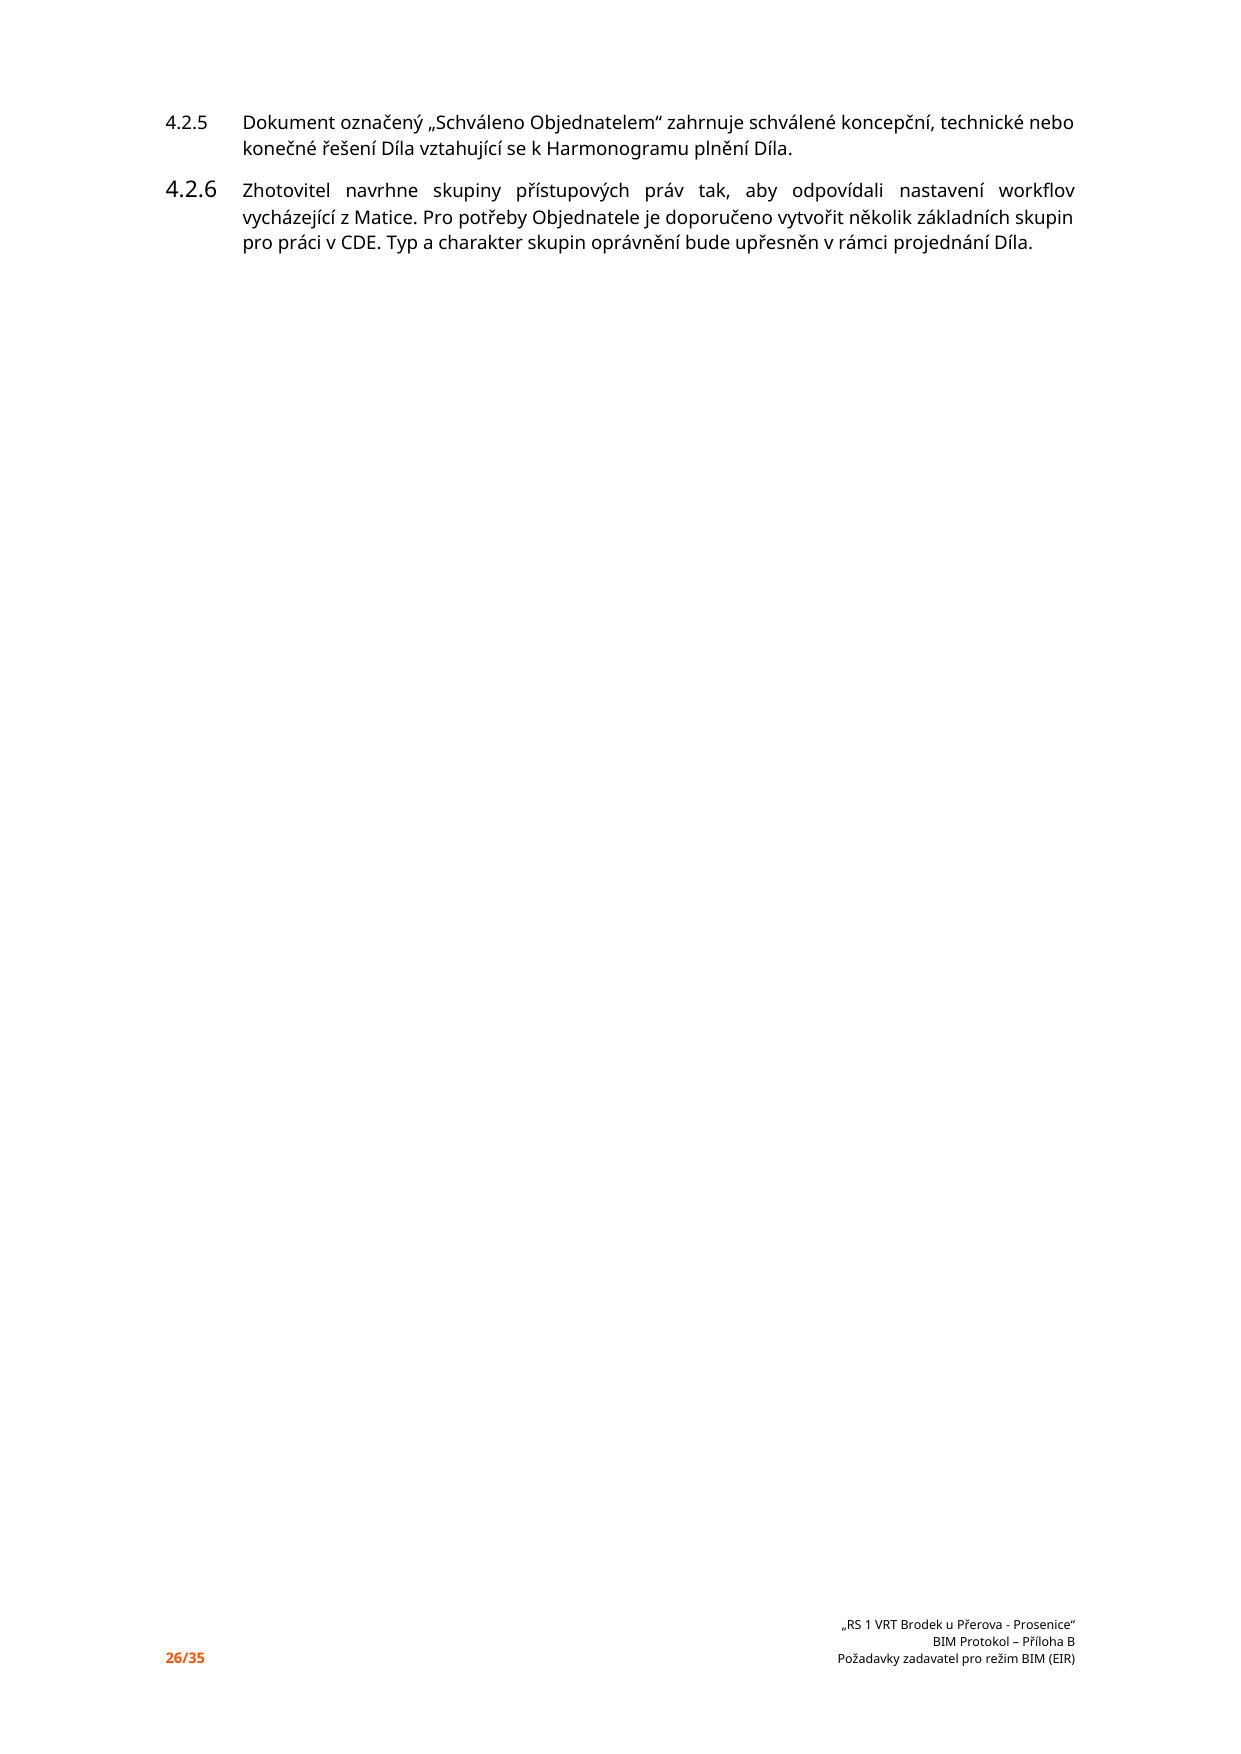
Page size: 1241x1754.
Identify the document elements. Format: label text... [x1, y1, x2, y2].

text Zhotovitel navrhne skupiny přístupových práv tak, aby odpovídali nastavení workflov vycházející z Matice. Pro potřeby Objednatele je doporučeno vytvořit několik základních skupin pro práci v CDE. Typ a charakter skupin oprávnění bude upřesněn v rámci projednání Díla. [165, 173, 1075, 255]
text Dokument označený „Schváleno Objednatelem“ zahrnuje schválené koncepční, technické nebo konečné řešení Díla vztahující se k Harmonogramu plnění Díla. [165, 109, 1075, 160]
